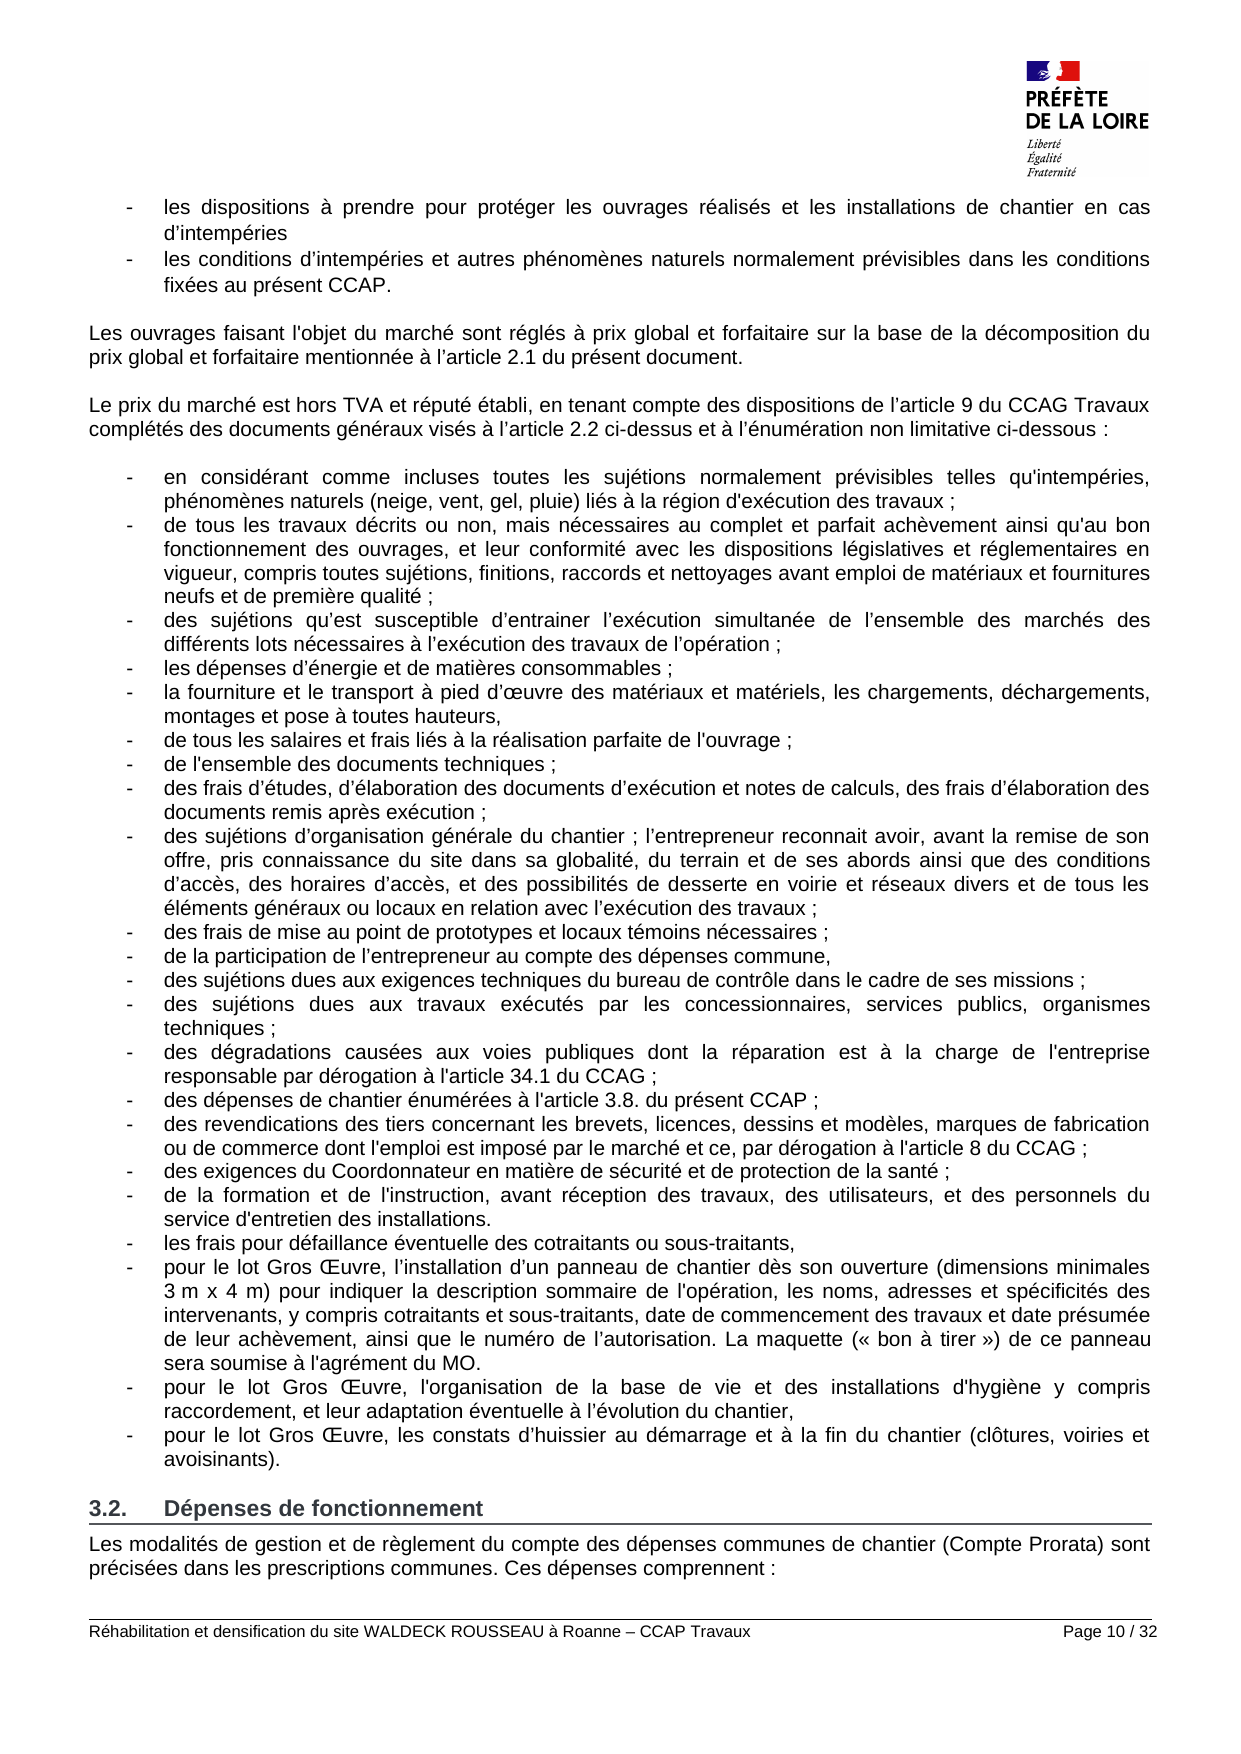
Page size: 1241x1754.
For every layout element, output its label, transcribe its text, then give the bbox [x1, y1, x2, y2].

list pour le lot Gros Œuvre, l’installation d’un panneau de chantier dès son ouverture (dimensions minimales 3 m x 4 m) pour indiquer la description sommaire de l'opération, les noms, adresses et spécificités des intervenants, y compris cotraitants et sous-traitants, date de commencement des travaux et date présumée de leur achèvement, ainsi que le numéro de l’autorisation. La maquette (« bon à tirer ») de ce panneau sera soumise à l'agrément du MO. [126, 1255, 1152, 1375]
list des exigences du Coordonnateur en matière de sécurité et de protection de la santé ; [126, 1159, 1152, 1183]
list des dépenses de chantier énumérées à l'article 3.8. du présent CCAP ; [126, 1087, 1152, 1111]
list pour le lot Gros Œuvre, les constats d’huissier au démarrage et à la fin du chantier (clôtures, voiries et avoisinants). [126, 1423, 1152, 1471]
picture [1026, 61, 1149, 177]
list des sujétions dues aux travaux exécutés par les concessionnaires, services publics, organismes techniques ; [126, 992, 1152, 1039]
text Les modalités de gestion et de règlement du compte des dépenses communes de chantier (Compte Prorata) sont précisées dans les prescriptions communes. Ces dépenses comprennent : [89, 1531, 1152, 1579]
subtitle Dépenses de fonctionnement [89, 1495, 1152, 1523]
list des sujétions qu’est susceptible d’entrainer l’exécution simultanée de l’ensemble des marchés des différents lots nécessaires à l’exécution des travaux de l’opération ; [126, 608, 1152, 656]
list les dispositions à prendre pour protéger les ouvrages réalisés et les installations de chantier en cas d’intempéries [126, 192, 1152, 244]
text Le prix du marché est hors TVA et réputé établi, en tenant compte des dispositions de l’article 9 du CCAG Travaux complétés des documents généraux visés à l’article 2.2 ci-dessus et à l’énumération non limitative ci-dessous : [89, 393, 1152, 441]
list la fourniture et le transport à pied d’œuvre des matériaux et matériels, les chargements, déchargements, montages et pose à toutes hauteurs, [126, 680, 1152, 728]
list de tous les salaires et frais liés à la réalisation parfaite de l'ouvrage ; [126, 728, 1152, 752]
list des revendications des tiers concernant les brevets, licences, dessins et modèles, marques de fabrication ou de commerce dont l'emploi est imposé par le marché et ce, par dérogation à l'article 8 du CCAG ; [126, 1111, 1152, 1159]
list des dégradations causées aux voies publiques dont la réparation est à la charge de l'entreprise responsable par dérogation à l'article 34.1 du CCAG ; [126, 1039, 1152, 1087]
list des sujétions dues aux exigences techniques du bureau de contrôle dans le cadre de ses missions ; [126, 968, 1152, 992]
list les frais pour défaillance éventuelle des cotraitants ou sous-traitants, [126, 1231, 1152, 1255]
list en considérant comme incluses toutes les sujétions normalement prévisibles telles qu'intempéries, phénomènes naturels (neige, vent, gel, pluie) liés à la région d'exécution des travaux ; [126, 464, 1152, 512]
list de tous les travaux décrits ou non, mais nécessaires au complet et parfait achèvement ainsi qu'au bon fonctionnement des ouvrages, et leur conformité avec les dispositions législatives et réglementaires en vigueur, compris toutes sujétions, finitions, raccords et nettoyages avant emploi de matériaux et fournitures neufs et de première qualité ; [126, 512, 1152, 608]
list de la formation et de l'instruction, avant réception des travaux, des utilisateurs, et des personnels du service d'entretien des installations. [126, 1183, 1152, 1231]
list des frais de mise au point de prototypes et locaux témoins nécessaires ; [126, 920, 1152, 944]
list de la participation de l’entrepreneur au compte des dépenses commune, [126, 944, 1152, 968]
list des frais d’études, d’élaboration des documents d’exécution et notes de calculs, des frais d’élaboration des documents remis après exécution ; [126, 776, 1152, 824]
list pour le lot Gros Œuvre, l'organisation de la base de vie et des installations d'hygiène y compris raccordement, et leur adaptation éventuelle à l’évolution du chantier, [126, 1375, 1152, 1423]
list des sujétions d’organisation générale du chantier ; l’entrepreneur reconnait avoir, avant la remise de son offre, pris connaissance du site dans sa globalité, du terrain et de ses abords ainsi que des conditions d’accès, des horaires d’accès, et des possibilités de desserte en voirie et réseaux divers et de tous les éléments généraux ou locaux en relation avec l’exécution des travaux ; [126, 824, 1152, 920]
list les dépenses d’énergie et de matières consommables ; [126, 656, 1152, 680]
list de l'ensemble des documents techniques ; [126, 752, 1152, 776]
text Les ouvrages faisant l'objet du marché sont réglés à prix global et forfaitaire sur la base de la décomposition du prix global et forfaitaire mentionnée à l’article 2.1 du présent document. [89, 321, 1152, 369]
list les conditions d’intempéries et autres phénomènes naturels normalement prévisibles dans les conditions fixées au présent CCAP. [126, 244, 1152, 297]
